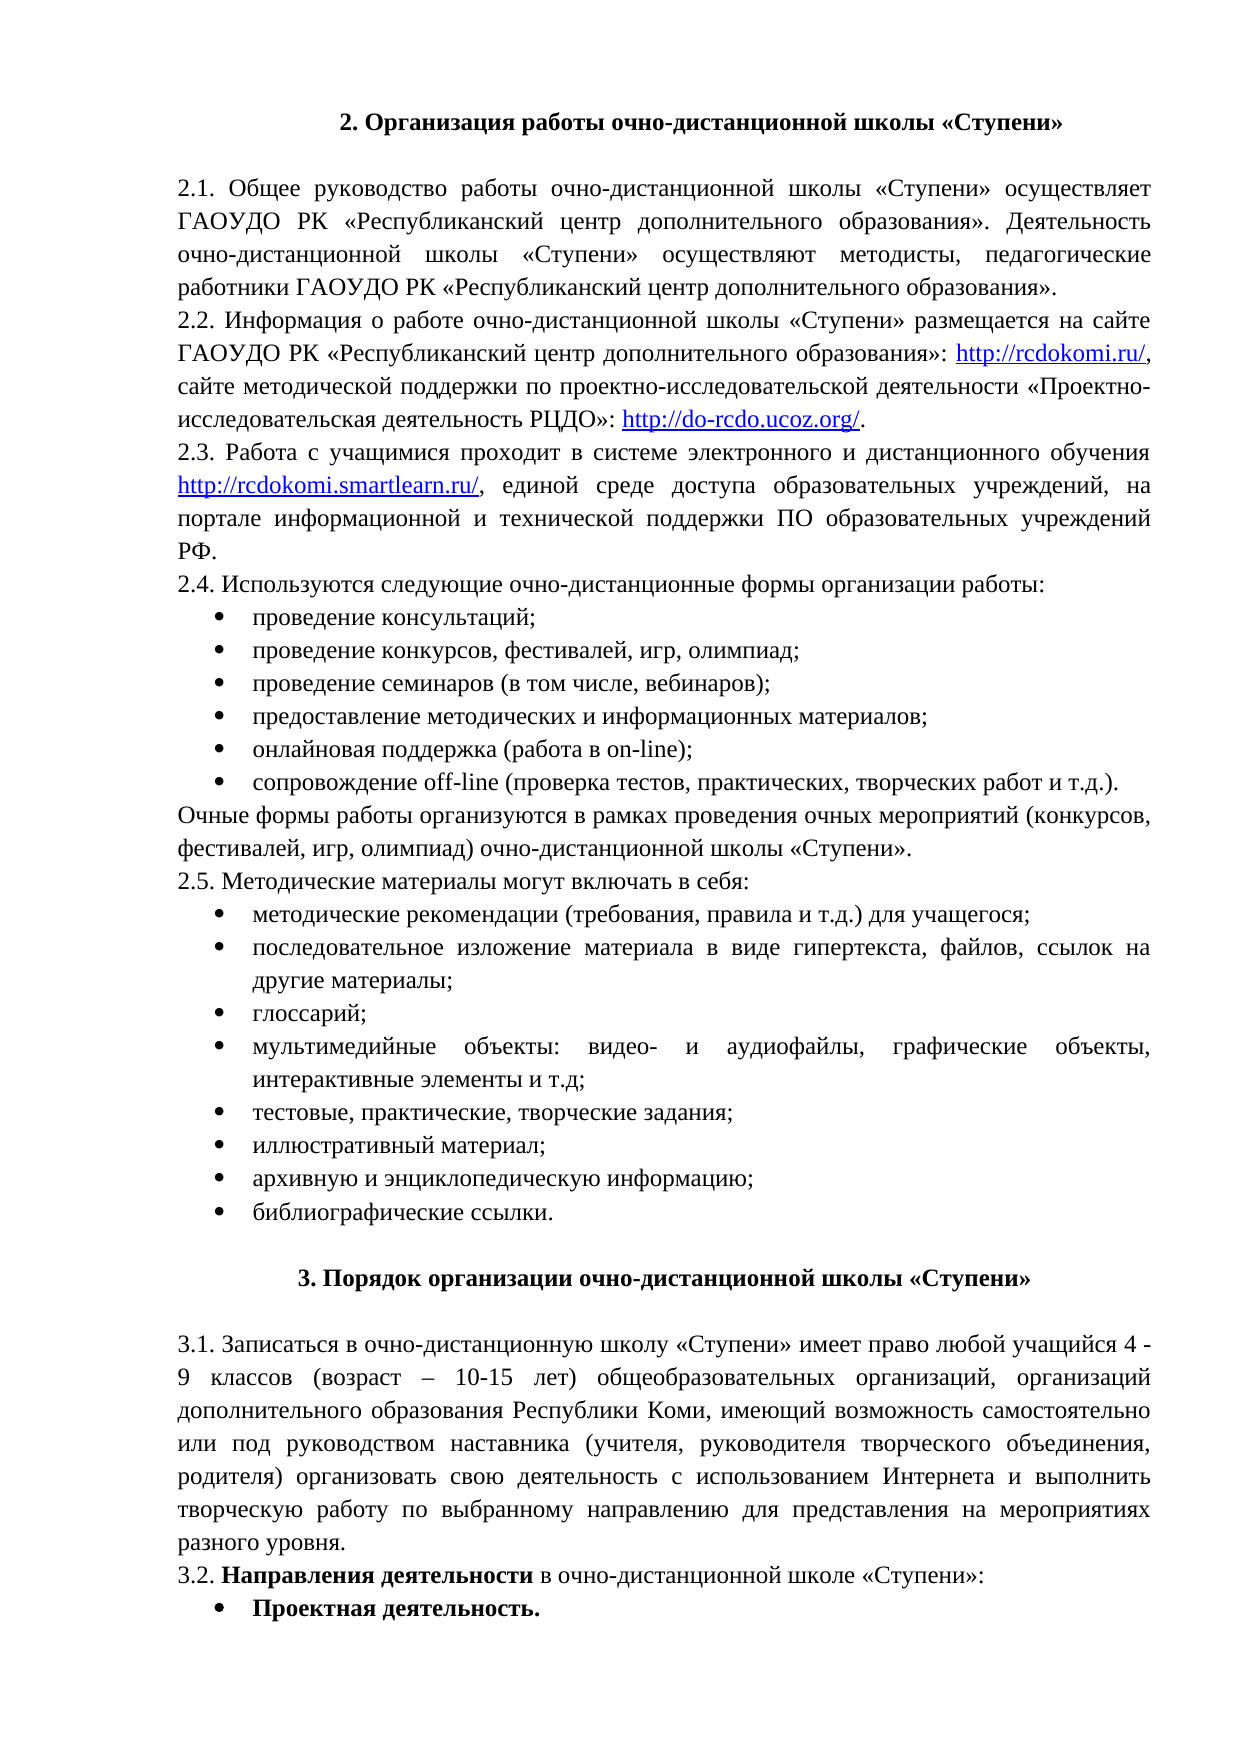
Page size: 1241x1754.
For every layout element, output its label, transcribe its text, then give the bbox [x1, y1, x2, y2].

text 2.2. Информация о работе очно-дистанционной школы «Ступени» размещается на сайте ГАОУДО РК «Республиканский центр дополнительного образования»: http://rcdokomi.ru/, сайте методической поддержки по проектно-исследовательской деятельности «Проектно-исследовательская деятельность РЦДО»: http://do-rcdo.ucoz.org/. [177, 305, 1152, 433]
text 2.1. Общее руководство работы очно-дистанционной школы «Ступени» осуществляет ГАОУДО РК «Республиканский центр дополнительного образования». Деятельность очно-дистанционной школы «Ступени» осуществляют методисты, педагогические работники ГАОУДО РК «Республиканский центр дополнительного образования». [177, 173, 1152, 301]
list сопровождение off-line (проверка тестов, практических, творческих работ и т.д.). [215, 767, 1152, 796]
list проведение конкурсов, фестивалей, игр, олимпиад; [215, 635, 1152, 664]
list проведение семинаров (в том числе, вебинаров); [215, 668, 1152, 697]
text 2. Организация работы очно-дистанционной школы «Ступени» [177, 107, 1152, 136]
text Очные формы работы организуются в рамках проведения очных мероприятий (конкурсов, фестивалей, игр, олимпиад) очно-дистанционной школы «Ступени». [177, 800, 1152, 862]
list библиографические ссылки. [215, 1197, 1152, 1225]
text 3.1. Записаться в очно-дистанционную школу «Ступени» имеет право любой учащийся 4 - 9 классов (возраст – 10-15 лет) общеобразовательных организаций, организаций дополнительного образования Республики Коми, имеющий возможность самостоятельно или под руководством наставника (учителя, руководителя творческого объединения, родителя) организовать свою деятельность с использованием Интернета и выполнить творческую работу по выбранному направлению для представления на мероприятиях разного уровня. [177, 1329, 1152, 1556]
text 3. Порядок организации очно-дистанционной школы «Ступени» [177, 1263, 1152, 1291]
text 3.2. Направления деятельности в очно-дистанционной школе «Ступени»: [177, 1560, 1152, 1588]
list методические рекомендации (требования, правила и т.д.) для учащегося; [215, 899, 1152, 928]
list архивную и энциклопедическую информацию; [215, 1163, 1152, 1192]
list мультимедийные объекты: видео- и аудиофайлы, графические объекты, интерактивные элементы и т.д; [215, 1031, 1152, 1093]
list Проектная деятельность. [215, 1593, 1152, 1622]
text 2.4. Используются следующие очно-дистанционные формы организации работы: [177, 569, 1152, 598]
list иллюстративный материал; [215, 1131, 1152, 1159]
text 2.3. Работа с учащимися проходит в системе электронного и дистанционного обучения http://rcdokomi.smartlearn.ru/, единой среде доступа образовательных учреждений, на портале информационной и технической поддержки ПО образовательных учреждений РФ. [177, 437, 1152, 565]
list глоссарий; [215, 998, 1152, 1027]
text 2.5. Методические материалы могут включать в себя: [177, 866, 1152, 895]
list последовательное изложение материала в виде гипертекста, файлов, ссылок на другие материалы; [215, 932, 1152, 994]
list тестовые, практические, творческие задания; [215, 1097, 1152, 1126]
list предоставление методических и информационных материалов; [215, 701, 1152, 730]
list онлайновая поддержка (работа в on-line); [215, 734, 1152, 763]
list проведение консультаций; [215, 602, 1152, 631]
